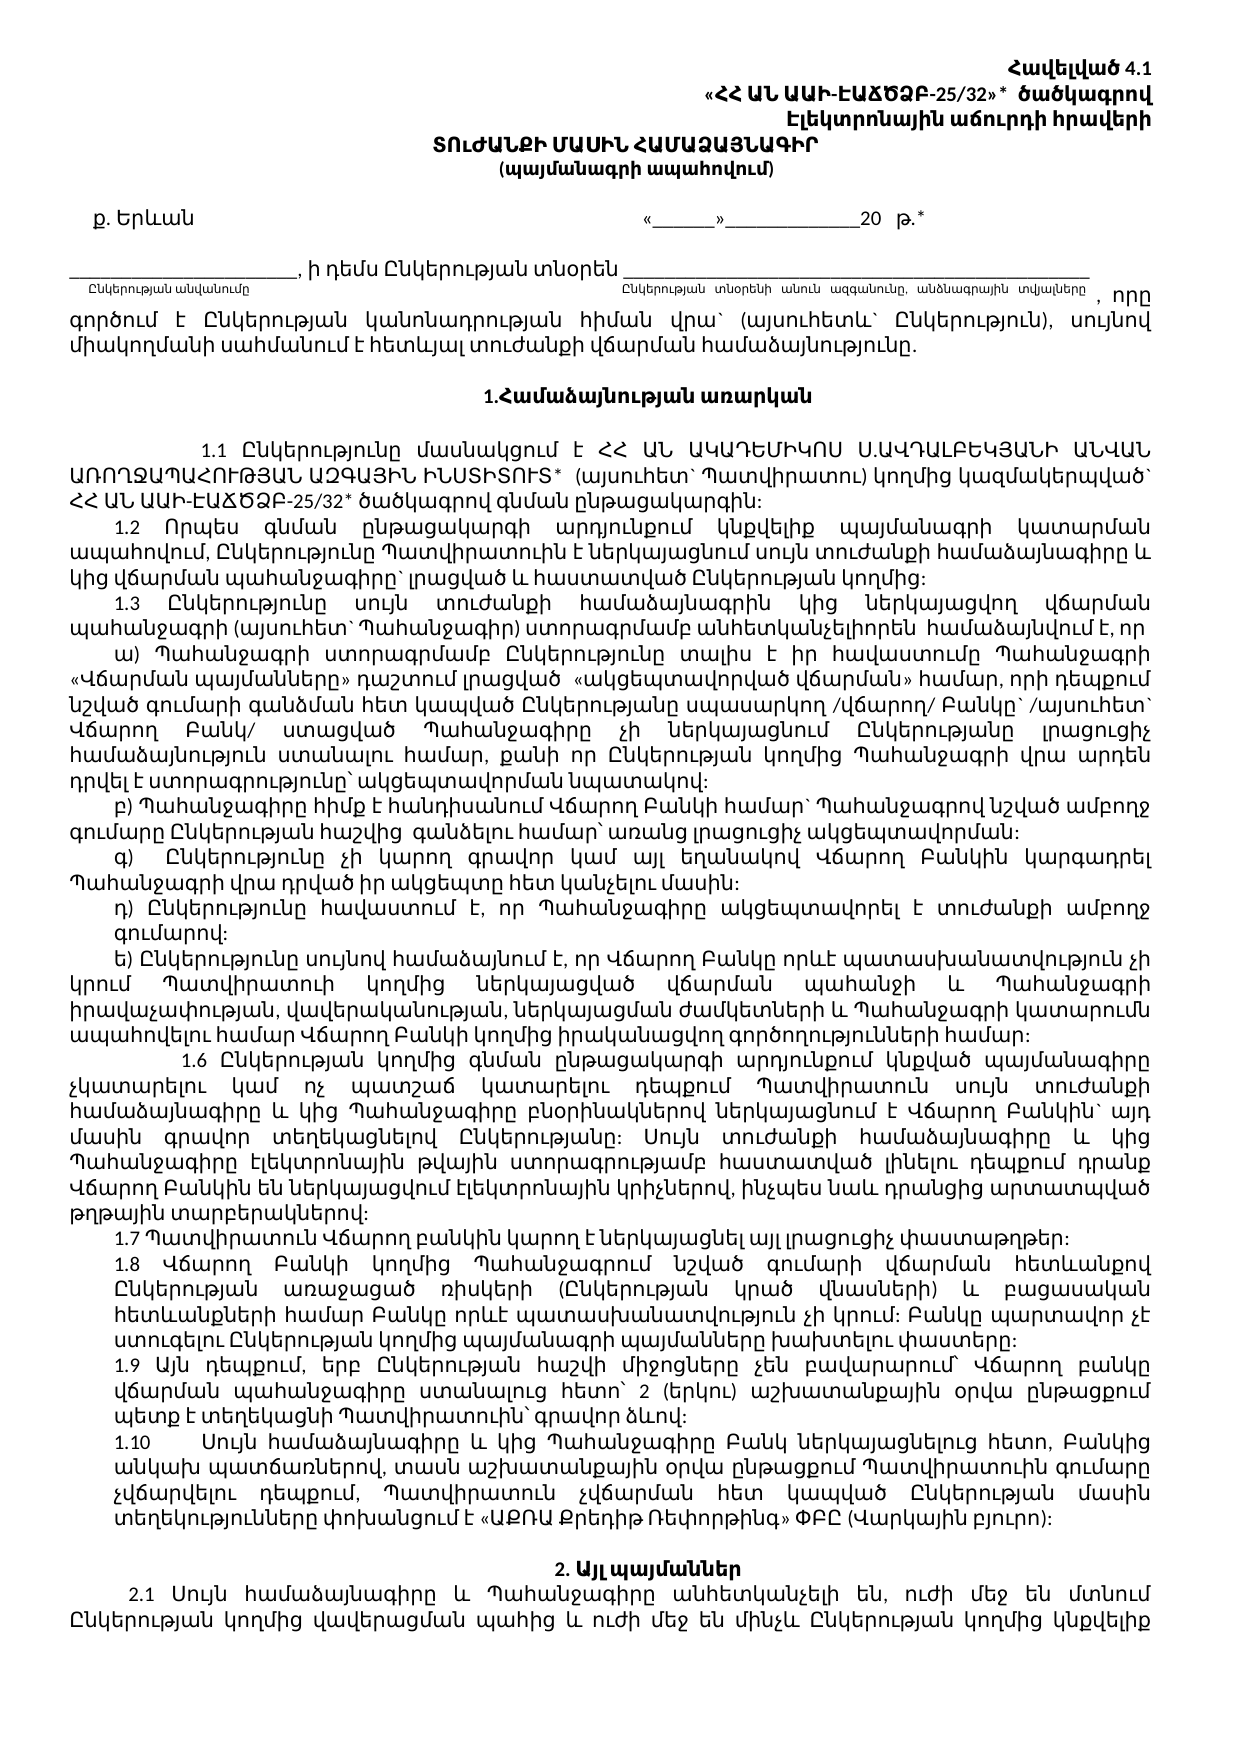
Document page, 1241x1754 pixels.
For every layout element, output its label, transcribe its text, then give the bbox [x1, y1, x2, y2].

text 1.6 Ընկերության կողմից գնման ընթացակարգի արդյունքում կնքված պայմանագիրը չկատարելու կամ ոչ պատշաճ կատարելու դեպքում Պատվիրատուն սույն տուժանքի համաձայնագիրը և կից Պահանջագիրը բնօրինակներով ներկայացնում է Վճարող Բանկին` այդ մասին գրավոր տեղեկացնելով Ընկերությանը: Սույն տուժանքի համաձայնագիրը և կից Պահանջագիրը էլեկտրոնային թվային ստորագրությամբ հաստատված լինելու դեպքում դրանք Վճարող Բանկին են ներկայացվում էլեկտրոնային կրիչներով, ինչպես նաև դրանցից արտատպված թղթային տարբերակներով: [69, 1048, 1152, 1226]
text Էլեկտրոնային աճուրդի հրավերի [69, 106, 1152, 132]
text 1.10 Սույն համաձայնագիրը և կից Պահանջագիրը Բանկ ներկայացնելուց հետո, Բանկից անկախ պատճառներով, տասն աշխատանքային օրվա ընթացքում Պատվիրատուին գումարը չվճարվելու դեպքում, Պատվիրատուն չվճարման հետ կապված Ընկերության մասին տեղեկությունները փոխանցում է «ԱՔՌԱ Քրեդիթ Ռեփորթինգ» ՓԲԸ (Վարկային բյուրո): [113, 1429, 1152, 1531]
text 2. Այլ պայմաններ [144, 1556, 1152, 1581]
text 1.9 Այն դեպքում, երբ Ընկերության հաշվի միջոցները չեն բավարարում՝ Վճարող բանկը վճարման պահանջագիրը ստանալուց հետո՝ 2 (երկու) աշխատանքային օրվա ընթացքում պետք է տեղեկացնի Պատվիրատուին՝ գրավոր ձևով: [113, 1353, 1152, 1429]
text (պայմանագրի ապահովում) [69, 157, 1152, 180]
text «ՀՀ ԱՆ ԱԱԻ-ԷԱՃԾՁԲ-25/32»* ծածկագրով [69, 81, 1152, 106]
text Հավելված 4.1 [69, 56, 1152, 81]
text 1.7 Պատվիրատուն Վճարող բանկին կարող է ներկայացնել այլ լրացուցիչ փաստաթղթեր: [113, 1226, 1152, 1251]
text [69, 1581, 1152, 1632]
text բ) Պահանջագիրը հիմք է հանդիսանում Վճարող Բանկի համար` Պահանջագրով նշված ամբողջ գումարը Ընկերության հաշվից գանձելու համար՝ առանց լրացուցիչ ակցեպտավորման: [69, 793, 1152, 844]
text դ) Ընկերությունը հավաստում է, որ Պահանջագիրը ակցեպտավորել է տուժանքի ամբողջ գումարով: [113, 895, 1152, 946]
text 1.1 Ընկերությունը մասնակցում է ՀՀ ԱՆ ԱԿԱԴԵՄԻԿՈՍ Ս.ԱՎԴԱԼԲԵԿՅԱՆԻ ԱՆՎԱՆ ԱՌՈՂՋԱՊԱՀՈՒԹՅԱՆ ԱԶԳԱՅԻՆ ԻՆՍՏԻՏՈՒՏ* (այսուհետ` Պատվիրատու) կողմից կազմակերպված` ՀՀ ԱՆ ԱԱԻ-ԷԱՃԾՁԲ-25/32* ծածկագրով գնման ընթացակարգին: [69, 438, 1152, 514]
text ե) Ընկերությունը սույնով համաձայնում է, որ Վճարող Բանկը որևէ պատասխանատվություն չի կրում Պատվիրատուի կողմից ներկայացված վճարման պահանջի և Պահանջագրի իրավաչափության, վավերականության, ներկայացման ժամկետների և Պահանջագրի կատարումն ապահովելու համար Վճարող Բանկի կողմից իրականացվող գործողությունների համար: [69, 946, 1152, 1048]
text Ընկերության անվանումը Ընկերության տնօրենի անուն ազգանունը, անձնագրային տվյալները , որը գործում է Ընկերության կանոնադրության հիման վրա` (այսուհետև` Ընկերություն), սույնով միակողմանի սահմանում է հետևյալ տուժանքի վճարման համաձայնությունը. [69, 282, 1152, 358]
text ա) Պահանջագրի ստորագրմամբ Ընկերությունը տալիս է իր հավաստումը Պահանջագրի «Վճարման պայմանները» դաշտում լրացված «ակցեպտավորված վճարման» համար, որի դեպքում նշված գումարի գանձման հետ կապված Ընկերությանը սպասարկող /վճարող/ Բանկը` /այսուհետ` Վճարող Բանկ/ ստացված Պահանջագիրը չի ներկայացնում Ընկերությանը լրացուցիչ համաձայնություն ստանալու համար, քանի որ Ընկերության կողմից Պահանջագրի վրա արդեն դրվել է ստորագրությունը՝ ակցեպտավորման նպատակով: [69, 641, 1152, 793]
text գ) Ընկերությունը չի կարող գրավոր կամ այլ եղանակով Վճարող Բանկին կարգադրել Պահանջագրի վրա դրված իր ակցեպտը հետ կանչելու մասին: [69, 844, 1152, 895]
text 1.8 Վճարող Բանկի կողմից Պահանջագրում նշված գումարի վճարման հետևանքով Ընկերության առաջացած ռիսկերի (Ընկերության կրած վնասների) և բացասական հետևանքների համար Բանկը որևէ պատասխանատվություն չի կրում: Բանկը պարտավոր չէ ստուգելու Ընկերության կողմից պայմանագրի պայմանները խախտելու փաստերը: [113, 1251, 1152, 1353]
text 1.Համաձայնության առարկան [144, 383, 1152, 409]
text ք. Երևան «______»_____________20 թ.* [69, 206, 1152, 231]
text ՏՈւԺԱՆՔԻ ՄԱՍԻՆ ՀԱՄԱՁԱՅՆԱԳԻՐ [69, 132, 1152, 157]
text 1.3 Ընկերությունը սույն տուժանքի համաձայնագրին կից ներկայացվող վճարման պահանջագրի (այսուհետ` Պահանջագիր) ստորագրմամբ անհետկանչելիորեն համաձայնվում է, որ [69, 590, 1152, 641]
text ______________________, ի դեմս Ընկերության տնօրեն _____________________________________________ [69, 256, 1152, 282]
text 1.2 Որպես գնման ընթացակարգի արդյունքում կնքվելիք պայմանագրի կատարման ապահովում, Ընկերությունը Պատվիրատուին է ներկայացնում սույն տուժանքի համաձայնագիրը և կից վճարման պահանջագիրը` լրացված և հաստատված Ընկերության կողմից: [69, 514, 1152, 590]
